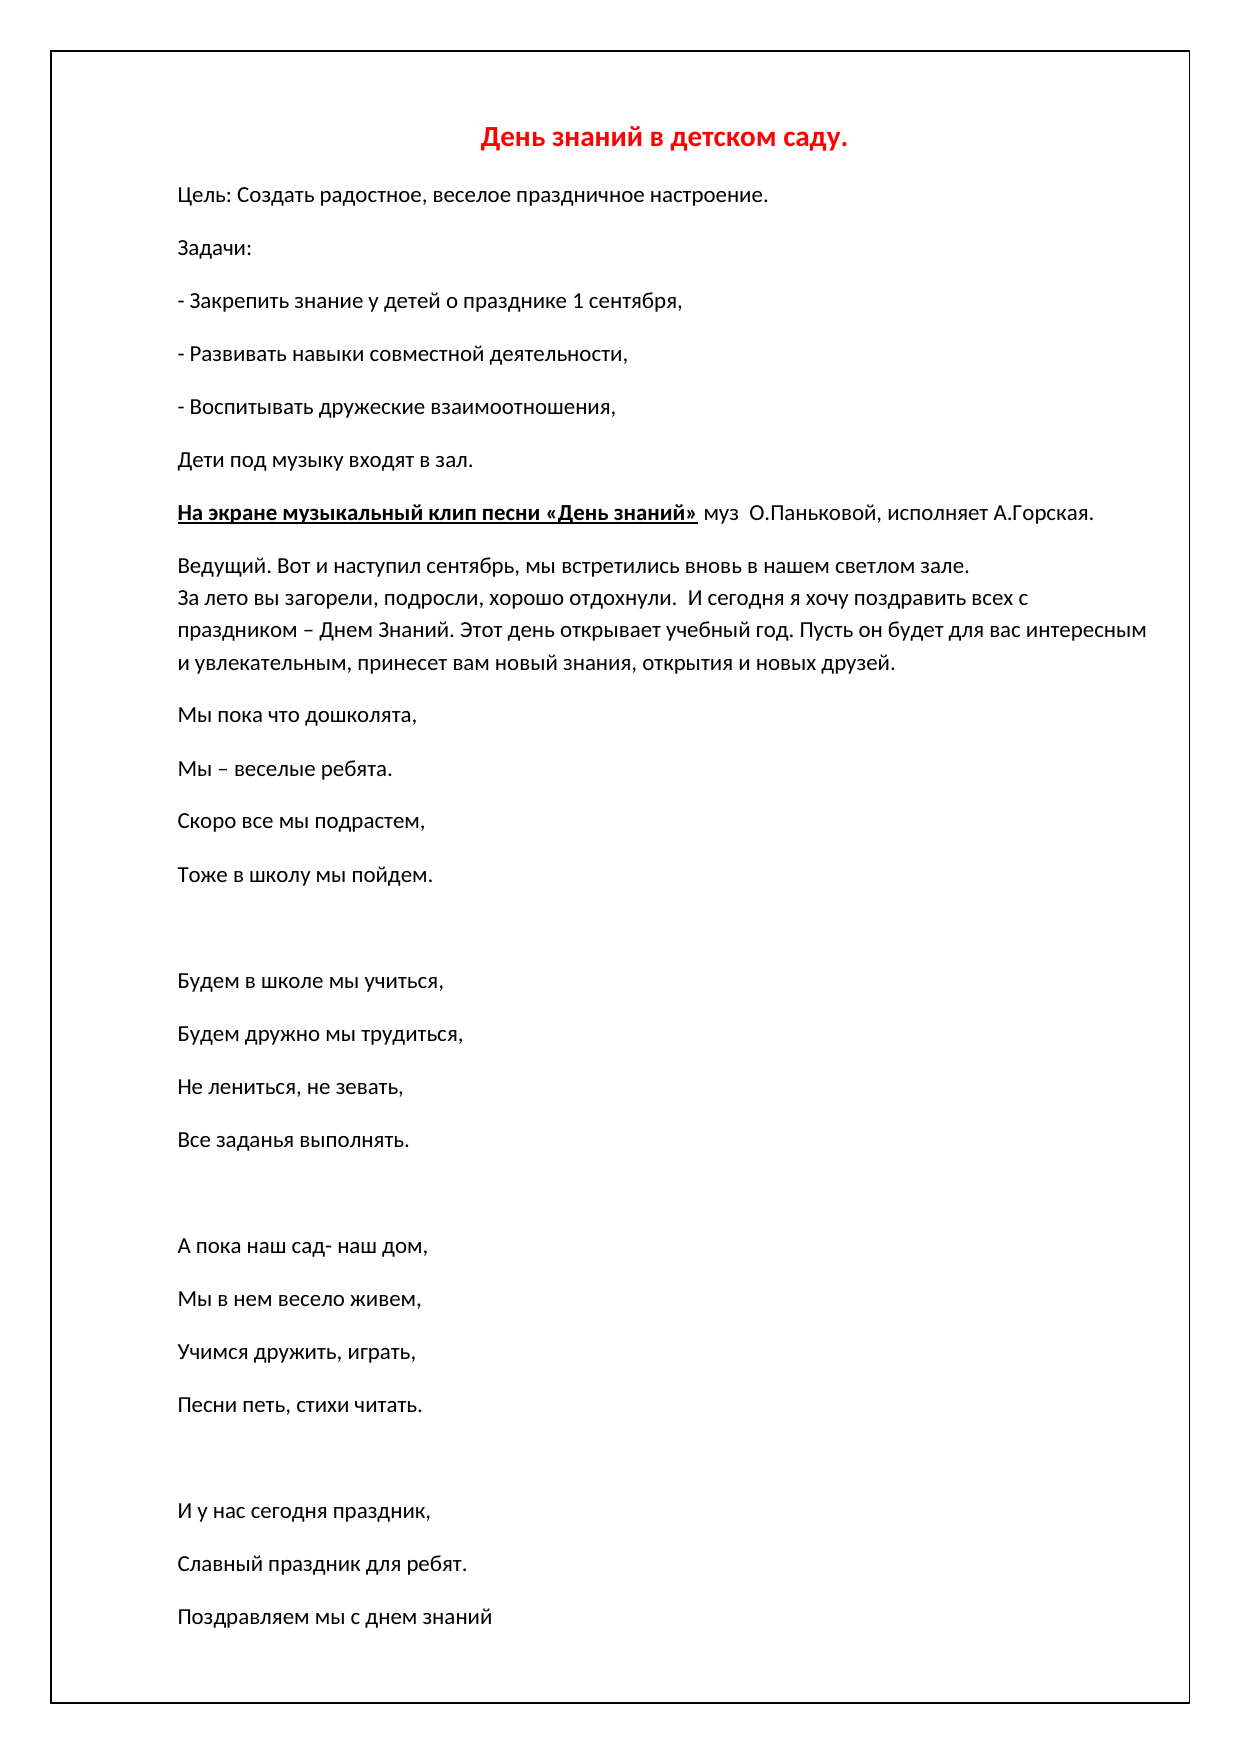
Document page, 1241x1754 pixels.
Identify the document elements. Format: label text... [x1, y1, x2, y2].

text - Воспитывать дружеские взаимоотношения, [177, 392, 1152, 420]
text Песни петь, стихи читать. [177, 1390, 1152, 1418]
text Цель: Создать радостное, веселое праздничное настроение. [177, 180, 1152, 208]
text Не лениться, не зевать, [177, 1072, 1152, 1100]
text День знаний в детском саду. [177, 118, 1152, 154]
text На экране музыкальный клип песни «День знаний» муз О.Паньковой, исполняет А.Горская. [177, 498, 1152, 526]
text Будем дружно мы трудиться, [177, 1019, 1152, 1047]
text Скоро все мы подрастем, [177, 807, 1152, 835]
text Учимся дружить, играть, [177, 1337, 1152, 1365]
text - Развивать навыки совместной деятельности, [177, 339, 1152, 367]
text Все заданья выполнять. [177, 1125, 1152, 1153]
text Задачи: [177, 233, 1152, 261]
text А пока наш сад- наш дом, [177, 1231, 1152, 1259]
text Мы пока что дошколята, [177, 701, 1152, 729]
text Тоже в школу мы пойдем. [177, 860, 1152, 888]
text Мы – веселые ребята. [177, 754, 1152, 782]
text Дети под музыку входят в зал. [177, 445, 1152, 473]
text - Закрепить знание у детей о празднике 1 сентября, [177, 286, 1152, 314]
text Поздравляем мы с днем знаний [177, 1602, 1152, 1630]
text Ведущий. Вот и наступил сентябрь, мы встретились вновь в нашем светлом зале. За лето вы загорели, подросли, хорошо отдохнули. И сегодня я хочу поздравить всех с праздником – Днем Знаний. Этот день открывает учебный год. Пусть он будет для вас интересным и увлекательным, принесет вам новый знания, открытия и новых друзей. [177, 551, 1152, 676]
text Мы в нем весело живем, [177, 1284, 1152, 1312]
text Будем в школе мы учиться, [177, 966, 1152, 994]
text Славный праздник для ребят. [177, 1549, 1152, 1577]
text И у нас сегодня праздник, [177, 1496, 1152, 1524]
